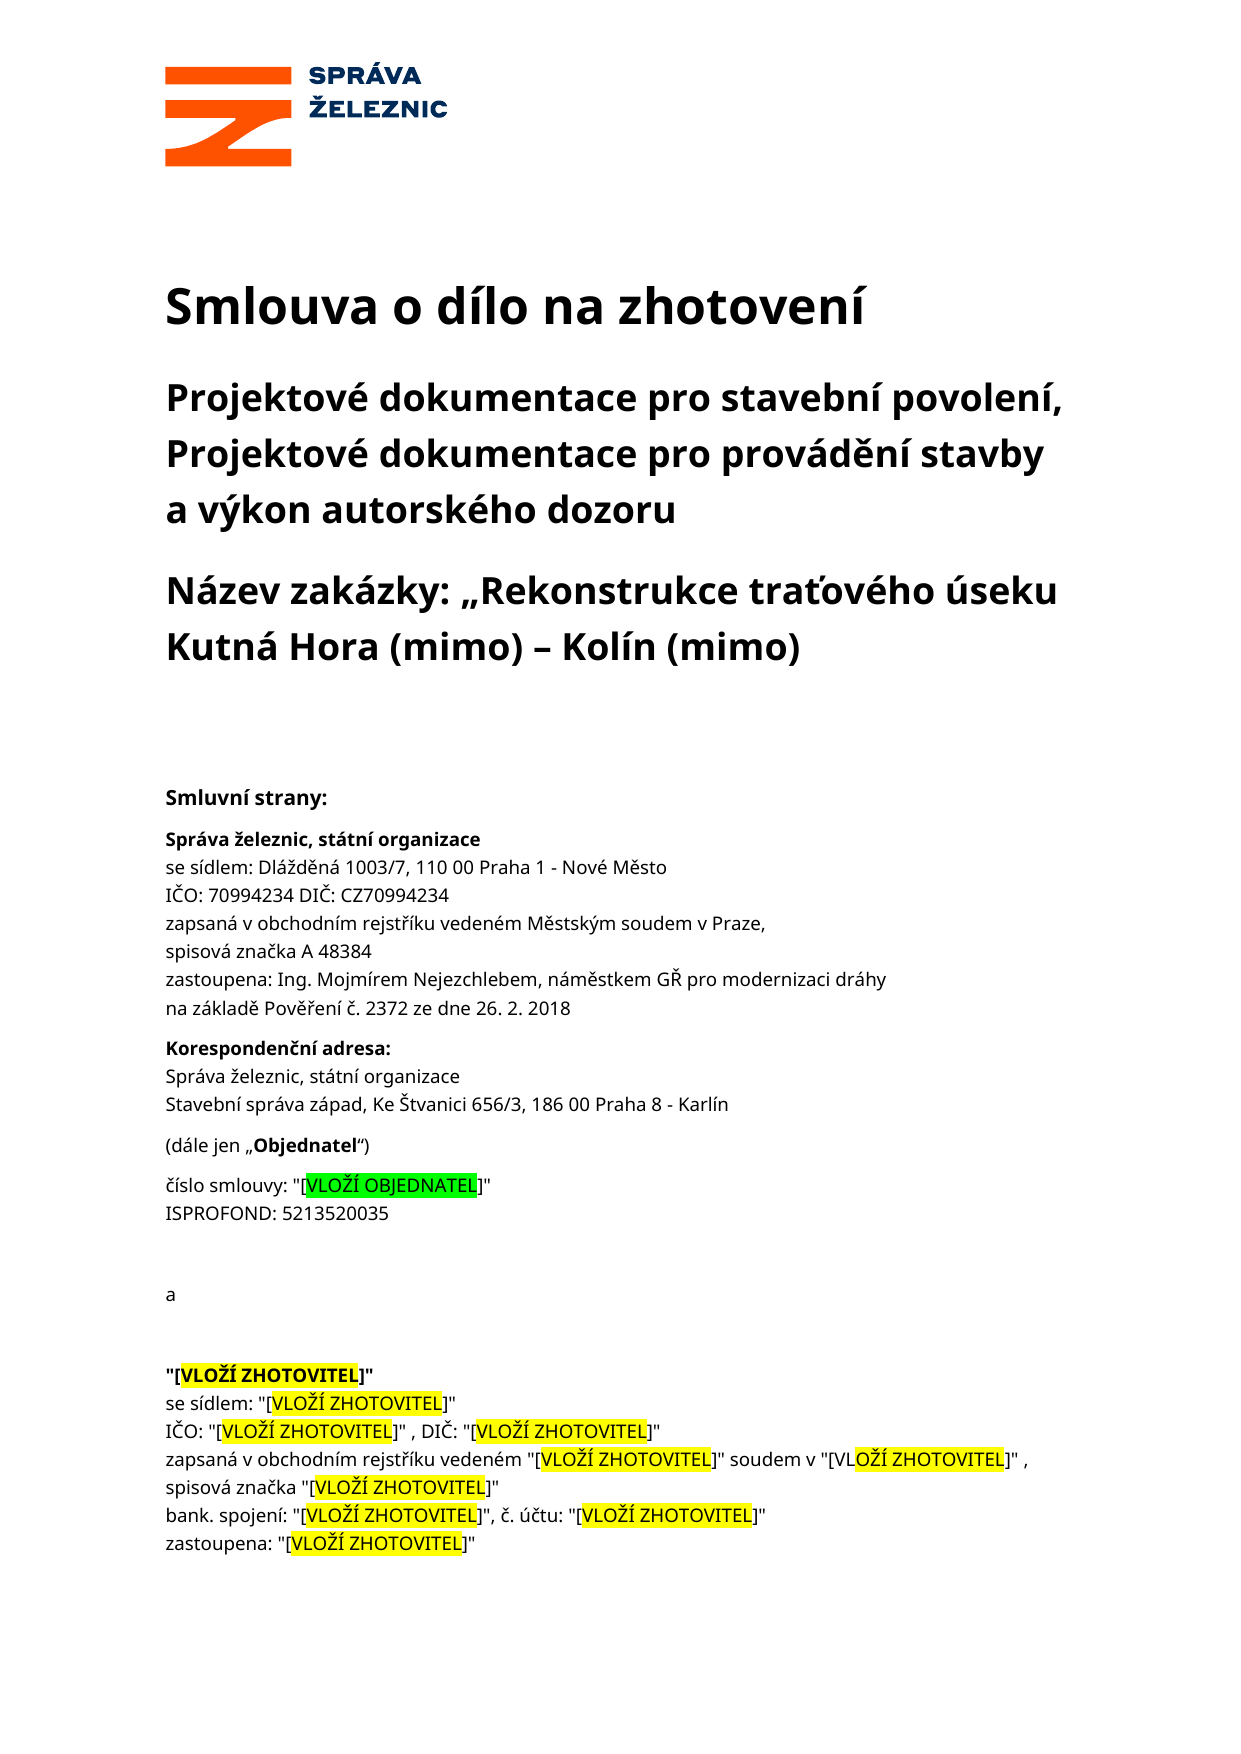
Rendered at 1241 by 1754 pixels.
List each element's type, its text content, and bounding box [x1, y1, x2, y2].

text číslo smlouvy: "[VLOŽÍ OBJEDNATEL]" [165, 1172, 1075, 1198]
text "[VLOŽÍ ZHOTOVITEL]" [165, 1362, 1075, 1388]
text zapsaná v obchodním rejstříku vedeném Městským soudem v Praze, [165, 911, 1075, 936]
text se sídlem: "[VLOŽÍ ZHOTOVITEL]" [442, 1391, 1075, 1416]
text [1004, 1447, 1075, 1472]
text a [165, 1281, 1075, 1307]
text zastoupena: "[VLOŽÍ ZHOTOVITEL]" [462, 1531, 1075, 1556]
text ISPROFOND: 5213520035 [165, 1200, 1075, 1226]
text Stavební správa západ, Ke Štvanici 656/3, 186 00 Praha 8 - Karlín [165, 1091, 1075, 1117]
text Správa železnic, státní organizace [165, 1063, 1075, 1089]
text (dále jen „Objednatel“) [165, 1132, 1075, 1157]
text se sídlem: Dlážděná 1003/7, 110 00 Praha 1 - Nové Město [165, 855, 1075, 880]
text zastoupena: Ing. Mojmírem Nejezchlebem, náměstkem GŘ pro modernizaci dráhy [165, 967, 1075, 992]
text Projektové dokumentace pro stavební povolení, Projektové dokumentace pro provádění stavby a výkon autorského dozoru [165, 371, 1075, 534]
text Smluvní strany: [165, 783, 1075, 811]
text na základě Pověření č. 2372 ze dne 26. 2. 2018 [165, 995, 1075, 1020]
text Název zakázky: [165, 564, 1075, 672]
text Správa železnic, státní organizace [165, 827, 1075, 852]
text zastoupena: "[VLOŽÍ ZHOTOVITEL]" [165, 1531, 291, 1556]
text IČO: 70994234 DIČ: CZ70994234 [165, 883, 1075, 908]
text spisová značka A 48384 [165, 939, 1075, 964]
text se sídlem: "[VLOŽÍ ZHOTOVITEL]" [165, 1391, 272, 1416]
text zapsaná v obchodním rejstříku vedeném "[VLOŽÍ ZHOTOVITEL]" soudem v "[VLOŽÍ ZHOTOVITEL]" , [165, 1447, 541, 1472]
text Smlouva o dílo na zhotovení [165, 271, 1075, 339]
text bank. spojení: "[VLOŽÍ ZHOTOVITEL]", č. účtu: "[VLOŽÍ ZHOTOVITEL]" [752, 1503, 1075, 1528]
text spisová značka "[VLOŽÍ ZHOTOVITEL]" [165, 1474, 1075, 1500]
text Korespondenční adresa: [165, 1035, 1075, 1061]
text IČO: "[VLOŽÍ ZHOTOVITEL]" , DIČ: "[VLOŽÍ ZHOTOVITEL]" [165, 1418, 1075, 1444]
